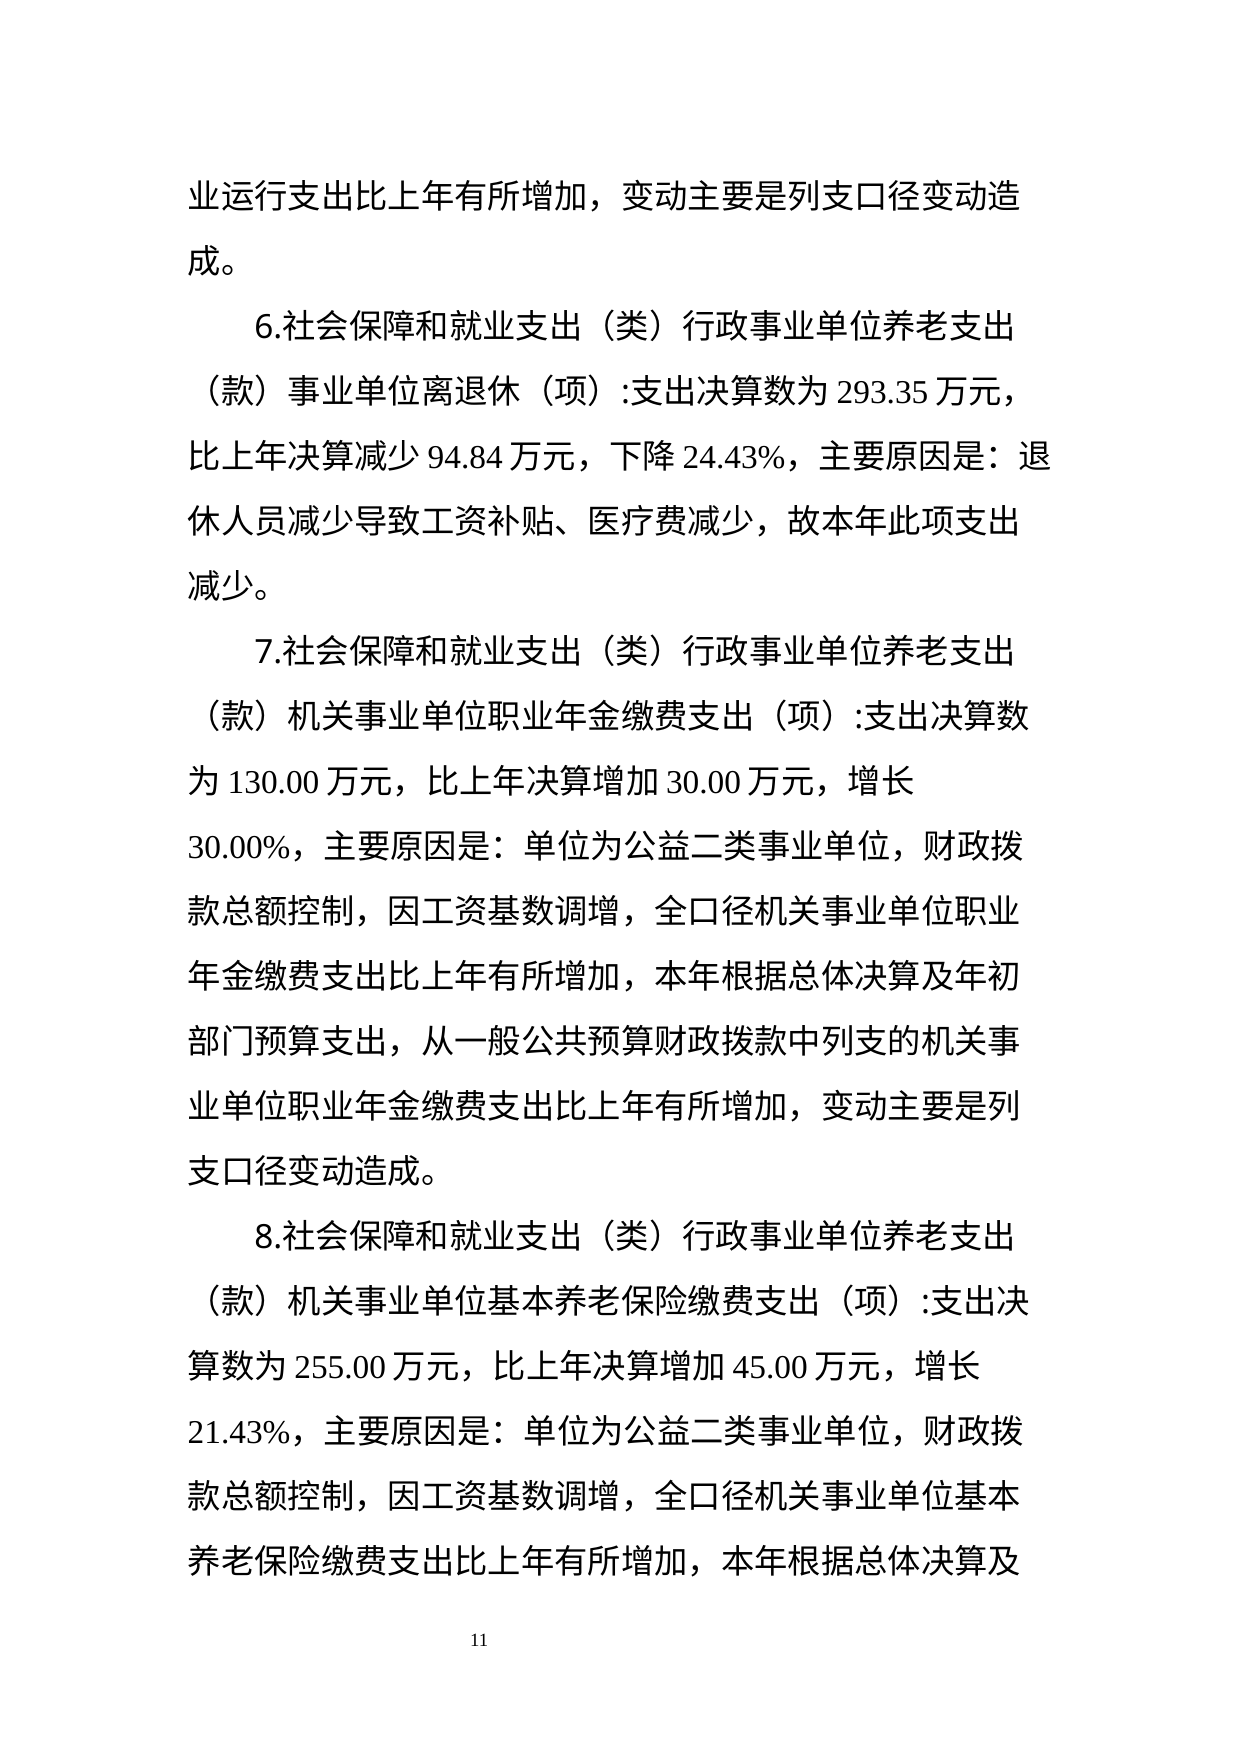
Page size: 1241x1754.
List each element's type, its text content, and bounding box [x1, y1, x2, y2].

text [187, 1202, 1053, 1592]
text 7.社会保障和就业支出（类）行政事业单位养老支出（款）机关事业单位职业年金缴费支出（项）:支出决算数为130.00万元，比上年决算增加30.00万元，增长30.00%，主要原因是：单位为公益二类事业单位，财政拨款总额控制，因工资基数调增，全口径机关事业单位职业年金缴费支出比上年有所增加，本年根据总体决算及年初部门预算支出，从一般公共预算财政拨款中列支的机关事业单位职业年金缴费支出比上年有所增加，变动主要是列支口径变动造成。 [187, 617, 1053, 1202]
text 6.社会保障和就业支出（类）行政事业单位养老支出（款）事业单位离退休（项）:支出决算数为293.35万元，比上年决算减少94.84万元，下降24.43%，主要原因是：退休人员减少导致工资补贴、医疗费减少，故本年此项支出减少。 [187, 292, 1053, 617]
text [187, 162, 1053, 292]
